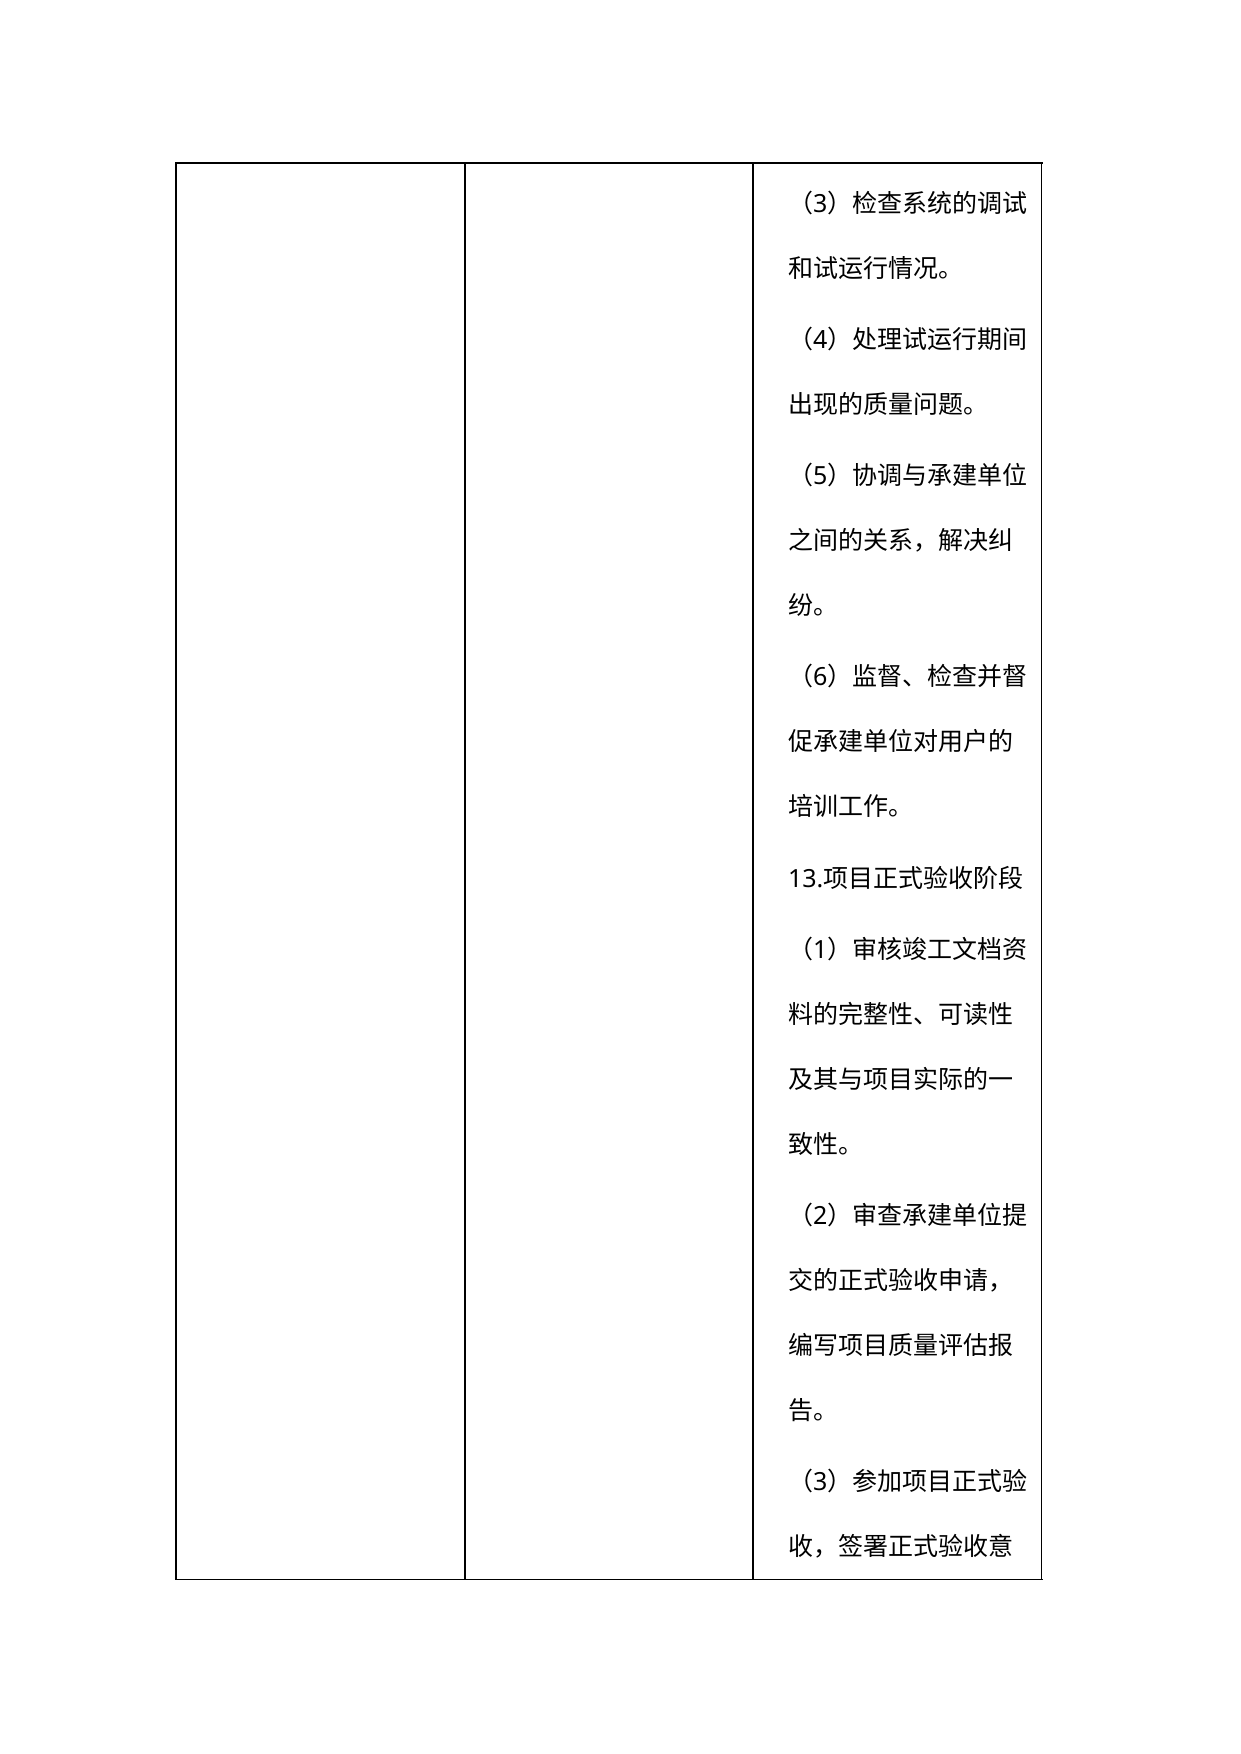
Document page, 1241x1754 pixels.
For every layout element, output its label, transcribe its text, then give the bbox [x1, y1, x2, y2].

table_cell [754, 164, 1041, 1578]
table_cell [466, 164, 752, 1578]
table_cell 1 [177, 164, 464, 1578]
